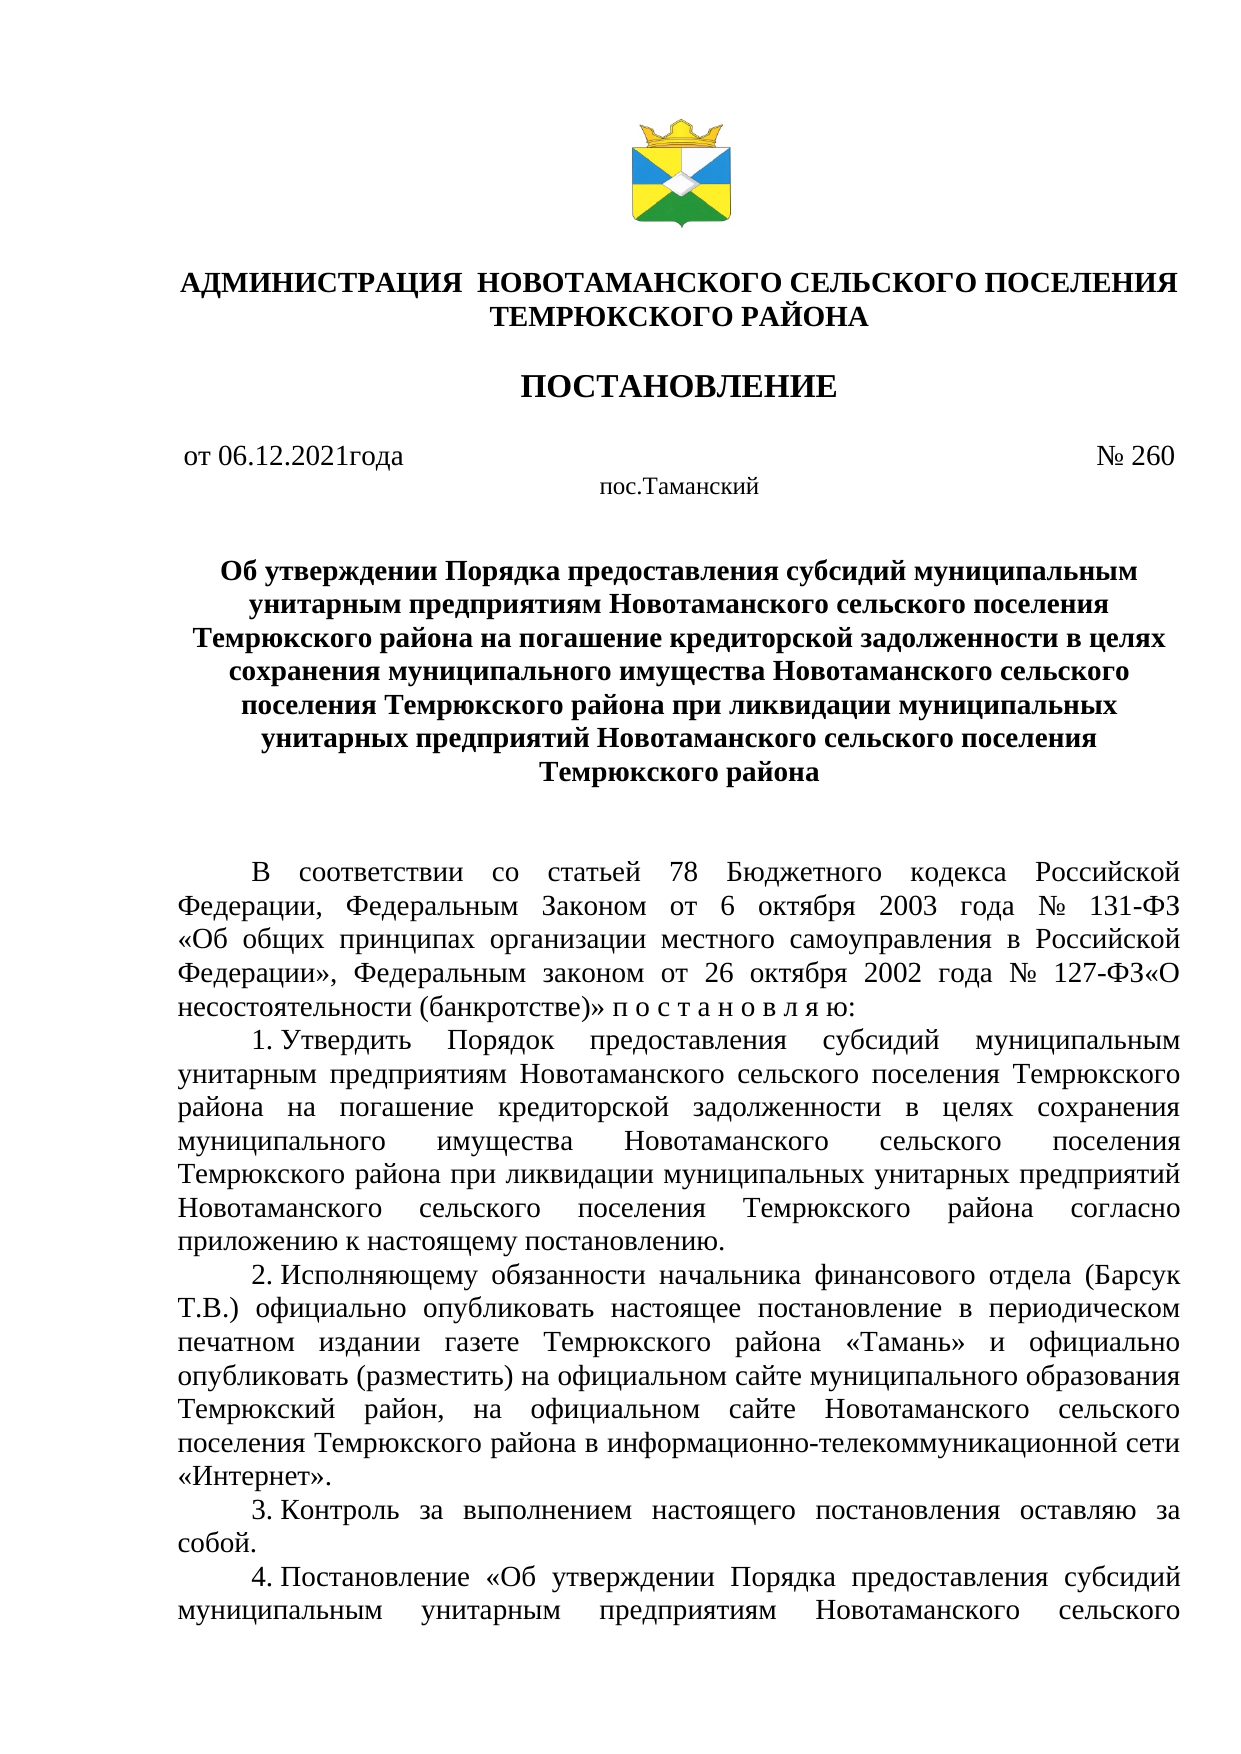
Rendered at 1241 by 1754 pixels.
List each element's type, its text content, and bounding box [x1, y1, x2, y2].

list 2. Исполняющему обязанности начальника финансового отдела (Барсук Т.В.) официально опубликовать настоящее постановление в периодическом печатном издании газете Темрюкского района «Тамань» и официально опубликовать (разместить) на официальном сайте муниципального образования Темрюкский район, на официальном сайте Новотаманского сельского поселения Темрюкского района в информационно-телекоммуникационной сети «Интернет». [177, 1257, 1181, 1492]
picture [615, 118, 743, 232]
text В соответствии со статьей 78 Бюджетного кодекса Российской Федерации, Федеральным Законом от 6 октября 2003 года № 131-ФЗ «Об общих принципах организации местного самоуправления в Российской Федерации», Федеральным законом от 26 октября 2002 года № 127-ФЗ«О несостоятельности (банкротстве)» п о с т а н о в л я ю: [177, 854, 1181, 1022]
subtitle ПОСТАНОВЛЕНИЕ [177, 366, 1181, 404]
text пос.Таманский [177, 471, 1181, 500]
text Об утверждении Порядка предоставления субсидий муниципальным унитарным предприятиям Новотаманского сельского поселения Темрюкского района на погашение кредиторской задолженности в целях сохранения муниципального имущества Новотаманского сельского поселения Темрюкского района при ликвидации муниципальных унитарных предприятий Новотаманского сельского поселения Темрюкского района [177, 553, 1181, 787]
list 3. Контроль за выполнением настоящего постановления оставляю за собой. [177, 1492, 1181, 1559]
text ТЕМРЮКСКОГО РАЙОНА [177, 299, 1181, 332]
text 1. Утвердить Порядок предоставления субсидий муниципальным унитарным предприятиям Новотаманского сельского поселения Темрюкского района на погашение кредиторской задолженности в целях сохранения муниципального имущества Новотаманского сельского поселения Темрюкского района при ликвидации муниципальных унитарных предприятий Новотаманского сельского поселения Темрюкского района согласно приложению к настоящему постановлению. [177, 1022, 1181, 1257]
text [177, 1559, 1181, 1626]
text от 06.12.2021года № 260 [177, 438, 1181, 471]
text АДМИНИСТРАЦИЯ НОВОТАМАНСКОГО СЕЛЬСКОГО ПОСЕЛЕНИЯ [177, 265, 1181, 299]
